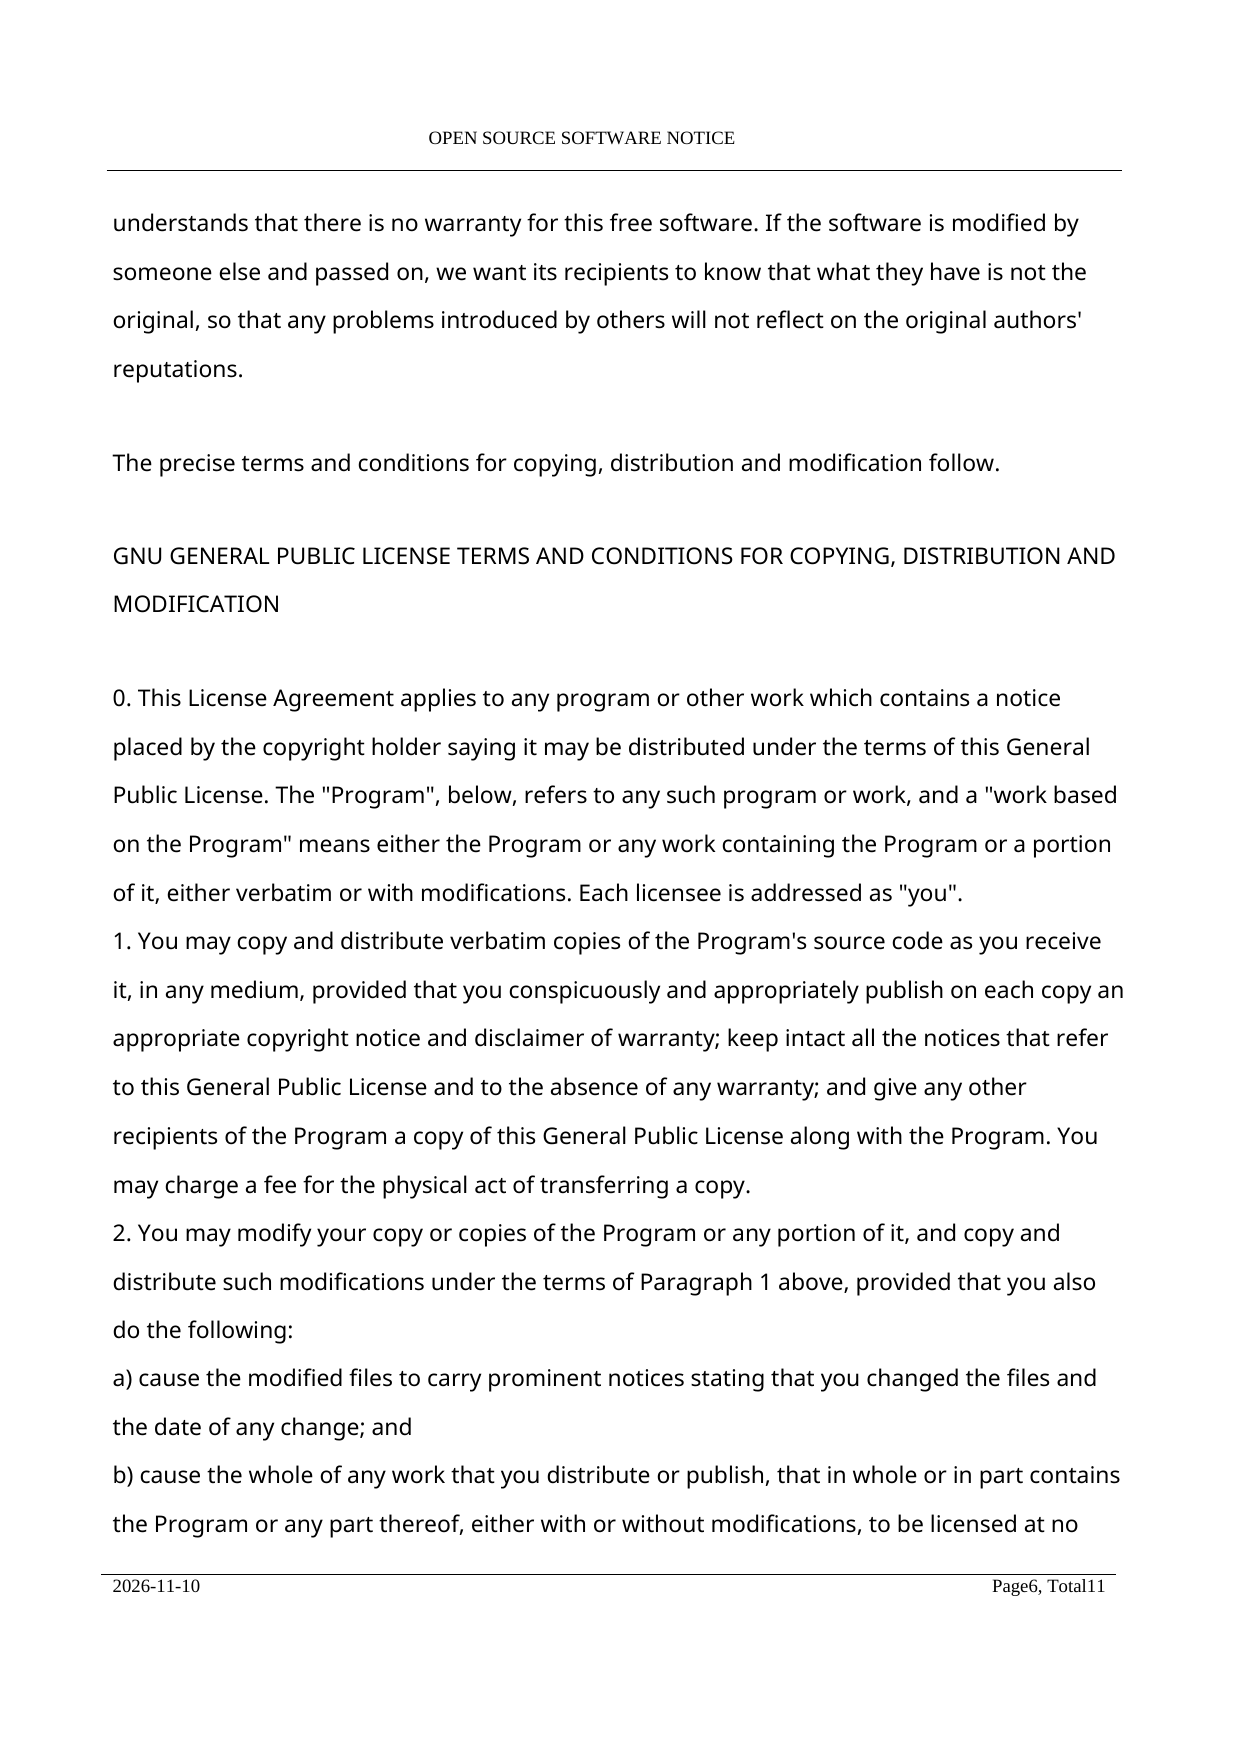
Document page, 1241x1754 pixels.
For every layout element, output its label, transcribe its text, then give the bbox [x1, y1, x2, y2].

text The precise terms and conditions for copying, distribution and modification follow. [112, 446, 1128, 478]
text GNU GENERAL PUBLIC LICENSE TERMS AND CONDITIONS FOR COPYING, DISTRIBUTION AND MODIFICATION [112, 539, 1128, 620]
text 1. You may copy and distribute verbatim copies of the Program's source code as you receive it, in any medium, provided that you conspicuously and appropriately publish on each copy an appropriate copyright notice and disclaimer of warranty; keep intact all the notices that refer to this General Public License and to the absence of any warranty; and give any other recipients of the Program a copy of this General Public License along with the Program. You may charge a fee for the physical act of transferring a copy. [112, 924, 1128, 1200]
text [112, 1458, 1128, 1540]
text 0. This License Agreement applies to any program or other work which contains a notice placed by the copyright holder saying it may be distributed under the terms of this General Public License. The "Program", below, refers to any such program or work, and a "work based on the Program" means either the Program or any work containing the Program or a portion of it, either verbatim or with modifications. Each licensee is addressed as "you". [112, 681, 1128, 908]
text 2. You may modify your copy or copies of the Program or any portion of it, and copy and distribute such modifications under the terms of Paragraph 1 above, provided that you also do the following: [112, 1216, 1128, 1346]
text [112, 206, 1128, 385]
text a) cause the modified files to carry prominent notices stating that you changed the files and the date of any change; and [112, 1362, 1128, 1443]
